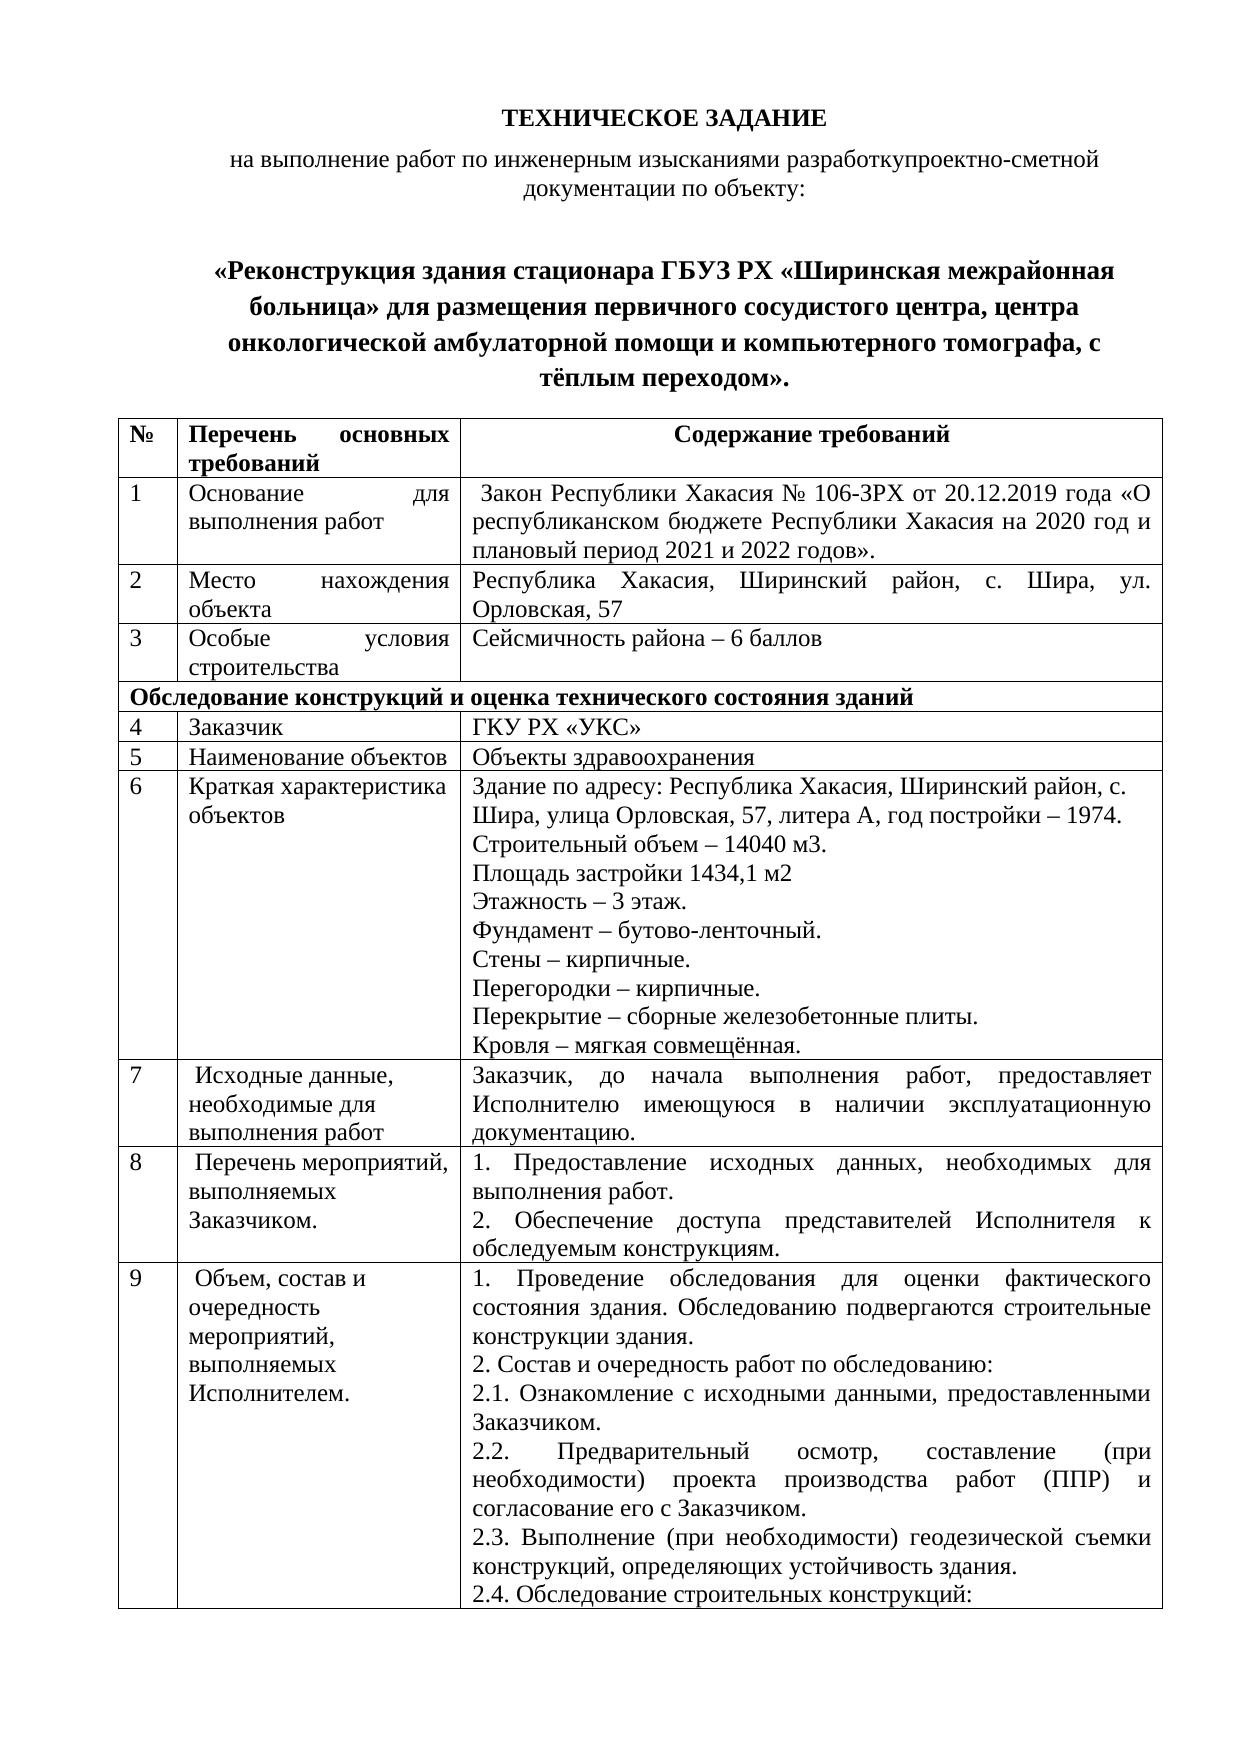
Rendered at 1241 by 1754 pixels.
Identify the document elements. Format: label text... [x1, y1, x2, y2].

table_cell Основание для выполнения работ [178, 478, 460, 564]
text «Реконструкция здания стационара ГБУЗ РХ «Ширинская межрайонная больница» для размещения первичного сосудистого центра, центра онкологической амбулаторной помощи и компьютерного томографа, с тёплым переходом». [177, 254, 1152, 393]
table_cell 9 [119, 1263, 177, 1608]
table_cell 7 [119, 1060, 177, 1146]
table_cell 3 [119, 624, 177, 681]
table_header Перечень основных требований [178, 419, 460, 477]
table_cell 5 [119, 742, 177, 770]
table_cell Исходные данные, необходимые для выполнения работ [178, 1060, 460, 1146]
table_cell Закон Республики Хакасия № 106-ЗРХ от 20.12.2019 года «О республиканском бюджете Республики Хакасия на 2020 год и плановый период 2021 и 2022 годов». [461, 478, 1162, 564]
table_cell 8 [119, 1147, 177, 1262]
table_header № [119, 419, 177, 477]
table_cell Здание по адресу: Республика Хакасия, Ширинский район, с. Шира, улица Орловская, 57, литера А, год постройки – 1974. Строительный объем – 14040 м3. Площадь застройки 1434,1 м2 Этажность – 3 этаж. Фундамент – бутово-ленточный. Стены – кирпичные. Перегородки – кирпичные. Перекрытие – сборные железобетонные плиты. Кровля – мягкая совмещённая. [461, 771, 1162, 1059]
table_cell Место нахождения объекта [178, 565, 460, 622]
table_cell 6 [119, 771, 177, 1059]
table_cell Сейсмичность района – 6 баллов [461, 624, 1162, 681]
table_cell Республика Хакасия, Ширинский район, с. Шира, ул. Орловская, 57 [461, 565, 1162, 622]
table_cell Объекты здравоохранения [461, 742, 1162, 770]
table_header Содержание требований [461, 419, 1162, 477]
subtitle на выполнение работ по инженерным изысканиями разработкупроектно-сметной документации по объекту: [177, 144, 1152, 201]
table_cell Перечень мероприятий, выполняемых Заказчиком. [178, 1147, 460, 1262]
table_cell 1 [119, 478, 177, 564]
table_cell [461, 1263, 1162, 1608]
table_cell 4 [119, 712, 177, 741]
table_cell ГКУ РХ «УКС» [461, 712, 1162, 741]
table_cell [178, 1263, 460, 1608]
table_cell Краткая характеристика объектов [178, 771, 460, 1059]
table_cell Наименование объектов [178, 742, 460, 770]
table_cell Заказчик, до начала выполнения работ, предоставляет Исполнителю имеющуюся в наличии эксплуатационную документацию. [461, 1060, 1162, 1146]
table_cell Заказчик [178, 712, 460, 741]
table_cell 2 [119, 565, 177, 622]
table_cell Обследование конструкций и оценка технического состояния зданий [119, 682, 1162, 711]
table_cell Особые условия строительства [178, 624, 460, 681]
text ТЕХНИЧЕСКОЕ ЗАДАНИЕ [177, 103, 1152, 131]
table_cell 1. Предоставление исходных данных, необходимых для выполнения работ. 2. Обеспечение доступа представителей Исполнителя к обследуемым конструкциям. [461, 1147, 1162, 1262]
